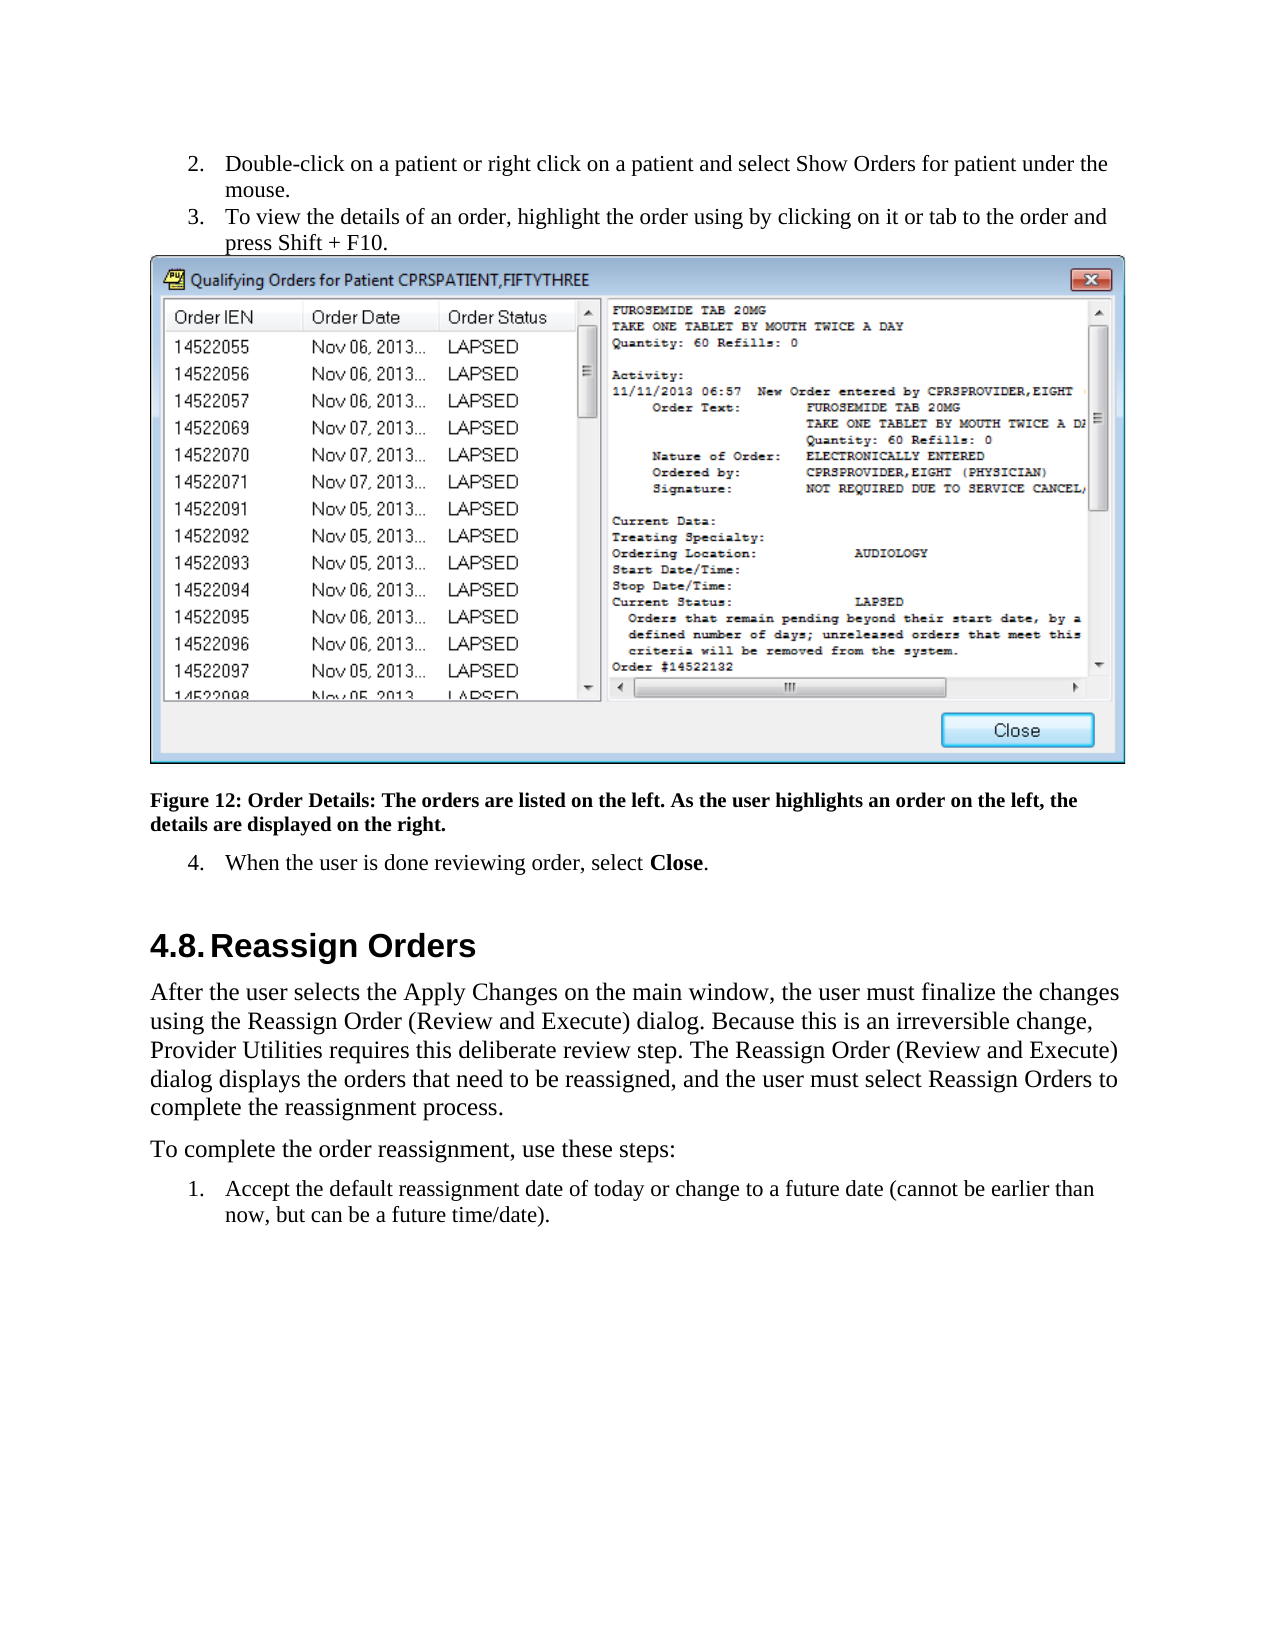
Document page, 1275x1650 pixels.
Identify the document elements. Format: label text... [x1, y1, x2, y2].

picture [150, 255, 1125, 764]
text To view the details of an order, highlight the order using by clicking on it or tab to the order and press Shift + F10. [187, 203, 1125, 255]
subtitle Reassign Orders [150, 926, 1125, 965]
text Double-click on a patient or right click on a patient and select Show Orders for patient under the mouse. [187, 150, 1125, 203]
text When the user is done reviewing order, select Close. [187, 849, 1125, 875]
text To complete the order reassignment, use these steps: [150, 1134, 1125, 1162]
text After the user selects the Apply Changes on the main window, the user must finalize the changes using the Reassign Order (Review and Execute) dialog. Because this is an irreversible change, Provider Utilities requires this deliberate review step. The Reassign Order (Review and Execute) dialog displays the orders that need to be reassigned, and the user must select Reassign Orders to complete the reassignment process. [150, 977, 1125, 1121]
list Accept the default reassignment date of today or change to a future date (cannot be earlier than now, but can be a future time/date). [187, 1175, 1125, 1228]
